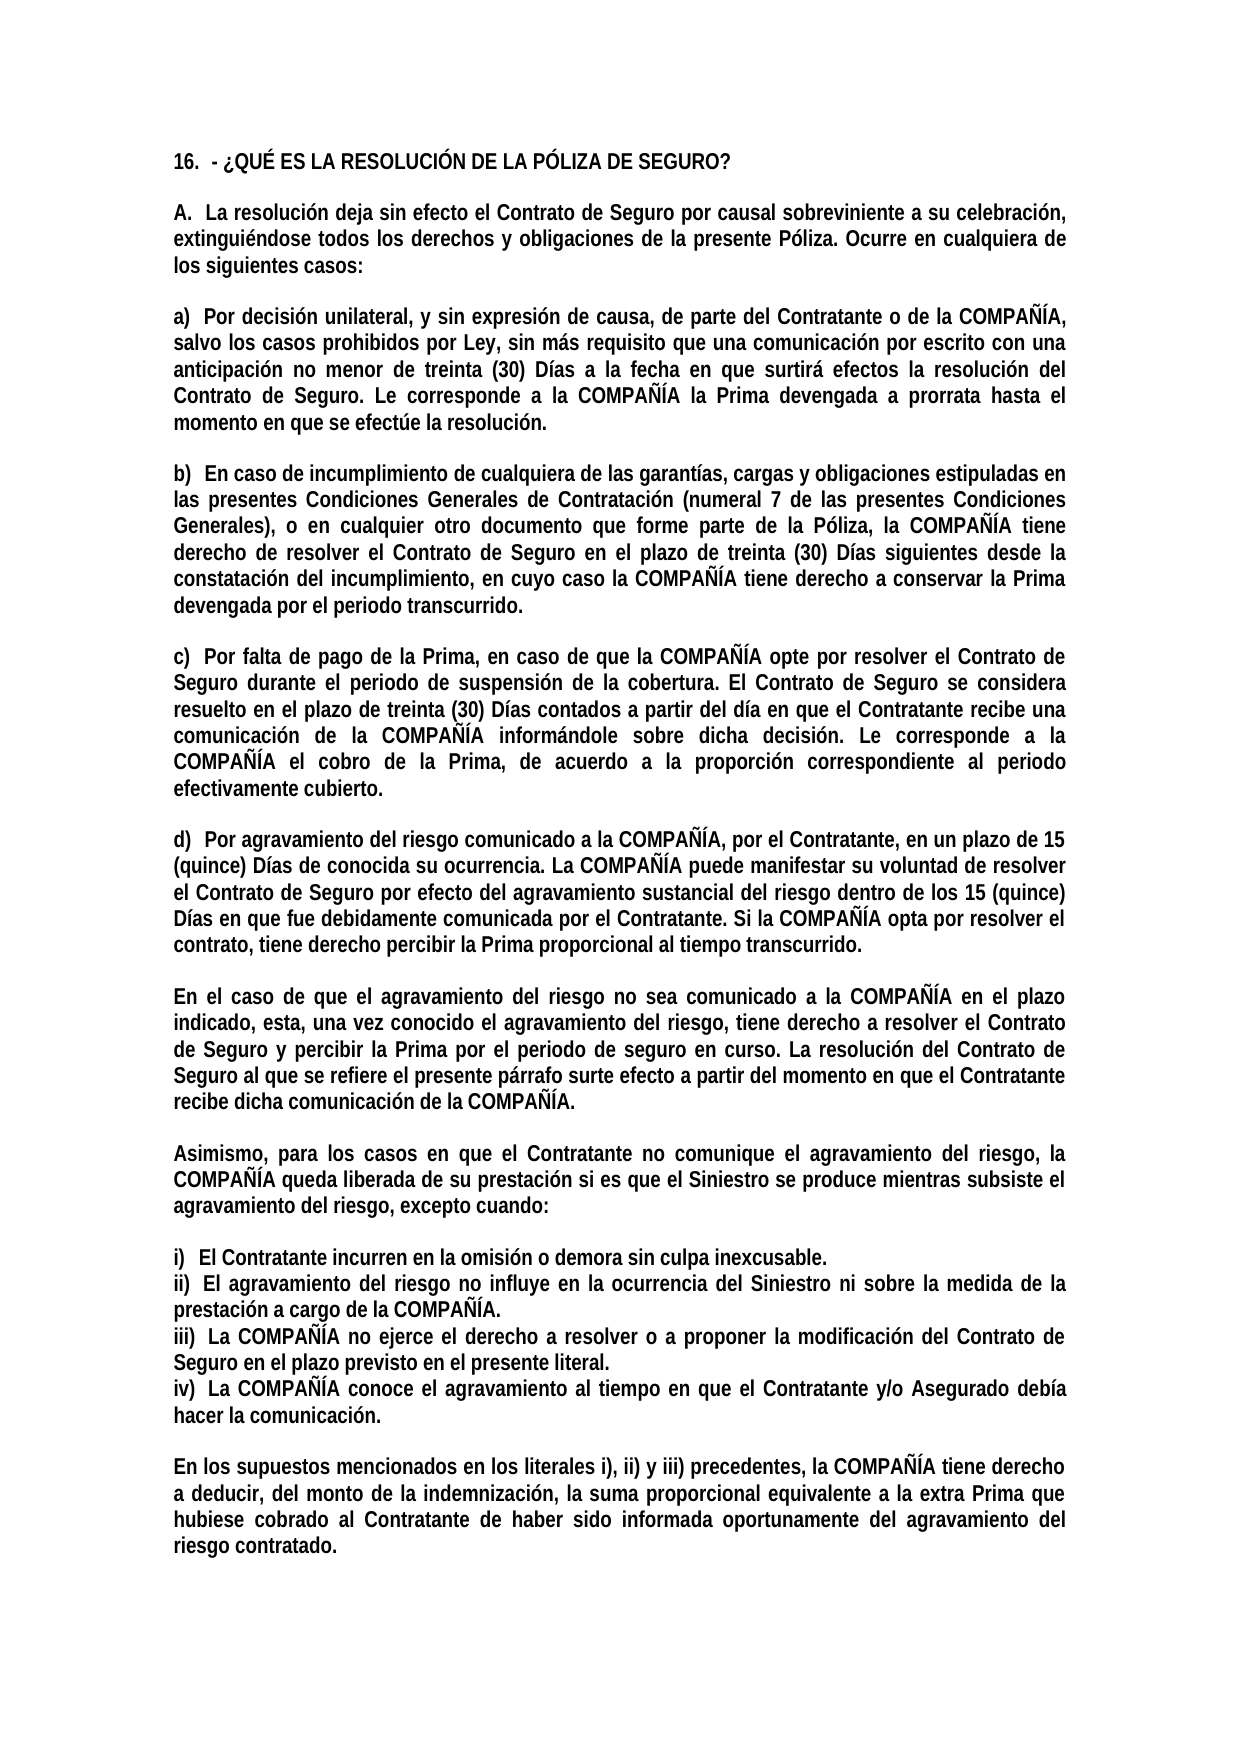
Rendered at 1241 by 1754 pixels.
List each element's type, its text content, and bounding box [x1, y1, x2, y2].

list La COMPAÑÍA no ejerce el derecho a resolver o a proponer la modificación del Contrato de Seguro en el plazo previsto en el presente literal. [173, 1323, 1067, 1375]
text Asimismo, para los casos en que el Contratante no comunique el agravamiento del riesgo, la COMPAÑÍA queda liberada de su prestación si es que el Siniestro se produce mientras subsiste el agravamiento del riesgo, excepto cuando: [173, 1139, 1067, 1219]
list La COMPAÑÍA conoce el agravamiento al tiempo en que el Contratante y/o Asegurado debía hacer la comunicación. [173, 1375, 1067, 1428]
text En los supuestos mencionados en los literales i), ii) y iii) precedentes, la COMPAÑÍA tiene derecho a deducir, del monto de la indemnización, la suma proporcional equivalente a la extra Prima que hubiese cobrado al Contratante de haber sido informada oportunamente del agravamiento del riesgo contratado. [173, 1453, 1067, 1558]
list El Contratante incurren en la omisión o demora sin culpa inexcusable. [173, 1244, 1067, 1270]
list La resolución deja sin efecto el Contrato de Seguro por causal sobreviniente a su celebración, extinguiéndose todos los derechos y obligaciones de la presente Póliza. Ocurre en cualquiera de los siguientes casos: [173, 199, 1067, 278]
list Por decisión unilateral, y sin expresión de causa, de parte del Contratante o de la COMPAÑÍA, salvo los casos prohibidos por Ley, sin más requisito que una comunicación por escrito con una anticipación no menor de treinta (30) Días a la fecha en que surtirá efectos la resolución del Contrato de Seguro. Le corresponde a la COMPAÑÍA la Prima devengada a prorrata hasta el momento en que se efectúe la resolución. [173, 303, 1067, 435]
list El agravamiento del riesgo no influye en la ocurrencia del Siniestro ni sobre la medida de la prestación a cargo de la COMPAÑÍA. [173, 1270, 1067, 1323]
list En caso de incumplimiento de cualquiera de las garantías, cargas y obligaciones estipuladas en las presentes Condiciones Generales de Contratación (numeral 7 de las presentes Condiciones Generales), o en cualquier otro documento que forme parte de la Póliza, la COMPAÑÍA tiene derecho de resolver el Contrato de Seguro en el plazo de treinta (30) Días siguientes desde la constatación del incumplimiento, en cuyo caso la COMPAÑÍA tiene derecho a conservar la Prima devengada por el periodo transcurrido. [173, 460, 1067, 618]
list Por agravamiento del riesgo comunicado a la COMPAÑÍA, por el Contratante, en un plazo de 15 (quince) Días de conocida su ocurrencia. La COMPAÑÍA puede manifestar su voluntad de resolver el Contrato de Seguro por efecto del agravamiento sustancial del riesgo dentro de los 15 (quince) Días en que fue debidamente comunicada por el Contratante. Si la COMPAÑÍA opta por resolver el contrato, tiene derecho percibir la Prima proporcional al tiempo transcurrido. [173, 826, 1067, 958]
list - ¿QUÉ ES LA RESOLUCIÓN DE LA PÓLIZA DE SEGURO? [173, 148, 1067, 174]
text En el caso de que el agravamiento del riesgo no sea comunicado a la COMPAÑÍA en el plazo indicado, esta, una vez conocido el agravamiento del riesgo, tiene derecho a resolver el Contrato de Seguro y percibir la Prima por el periodo de seguro en curso. La resolución del Contrato de Seguro al que se refiere el presente párrafo surte efecto a partir del momento en que el Contratante recibe dicha comunicación de la COMPAÑÍA. [173, 983, 1067, 1114]
list Por falta de pago de la Prima, en caso de que la COMPAÑÍA opte por resolver el Contrato de Seguro durante el periodo de suspensión de la cobertura. El Contrato de Seguro se considera resuelto en el plazo de treinta (30) Días contados a partir del día en que el Contratante recibe una comunicación de la COMPAÑÍA informándole sobre dicha decisión. Le corresponde a la COMPAÑÍA el cobro de la Prima, de acuerdo a la proporción correspondiente al periodo efectivamente cubierto. [173, 643, 1067, 801]
